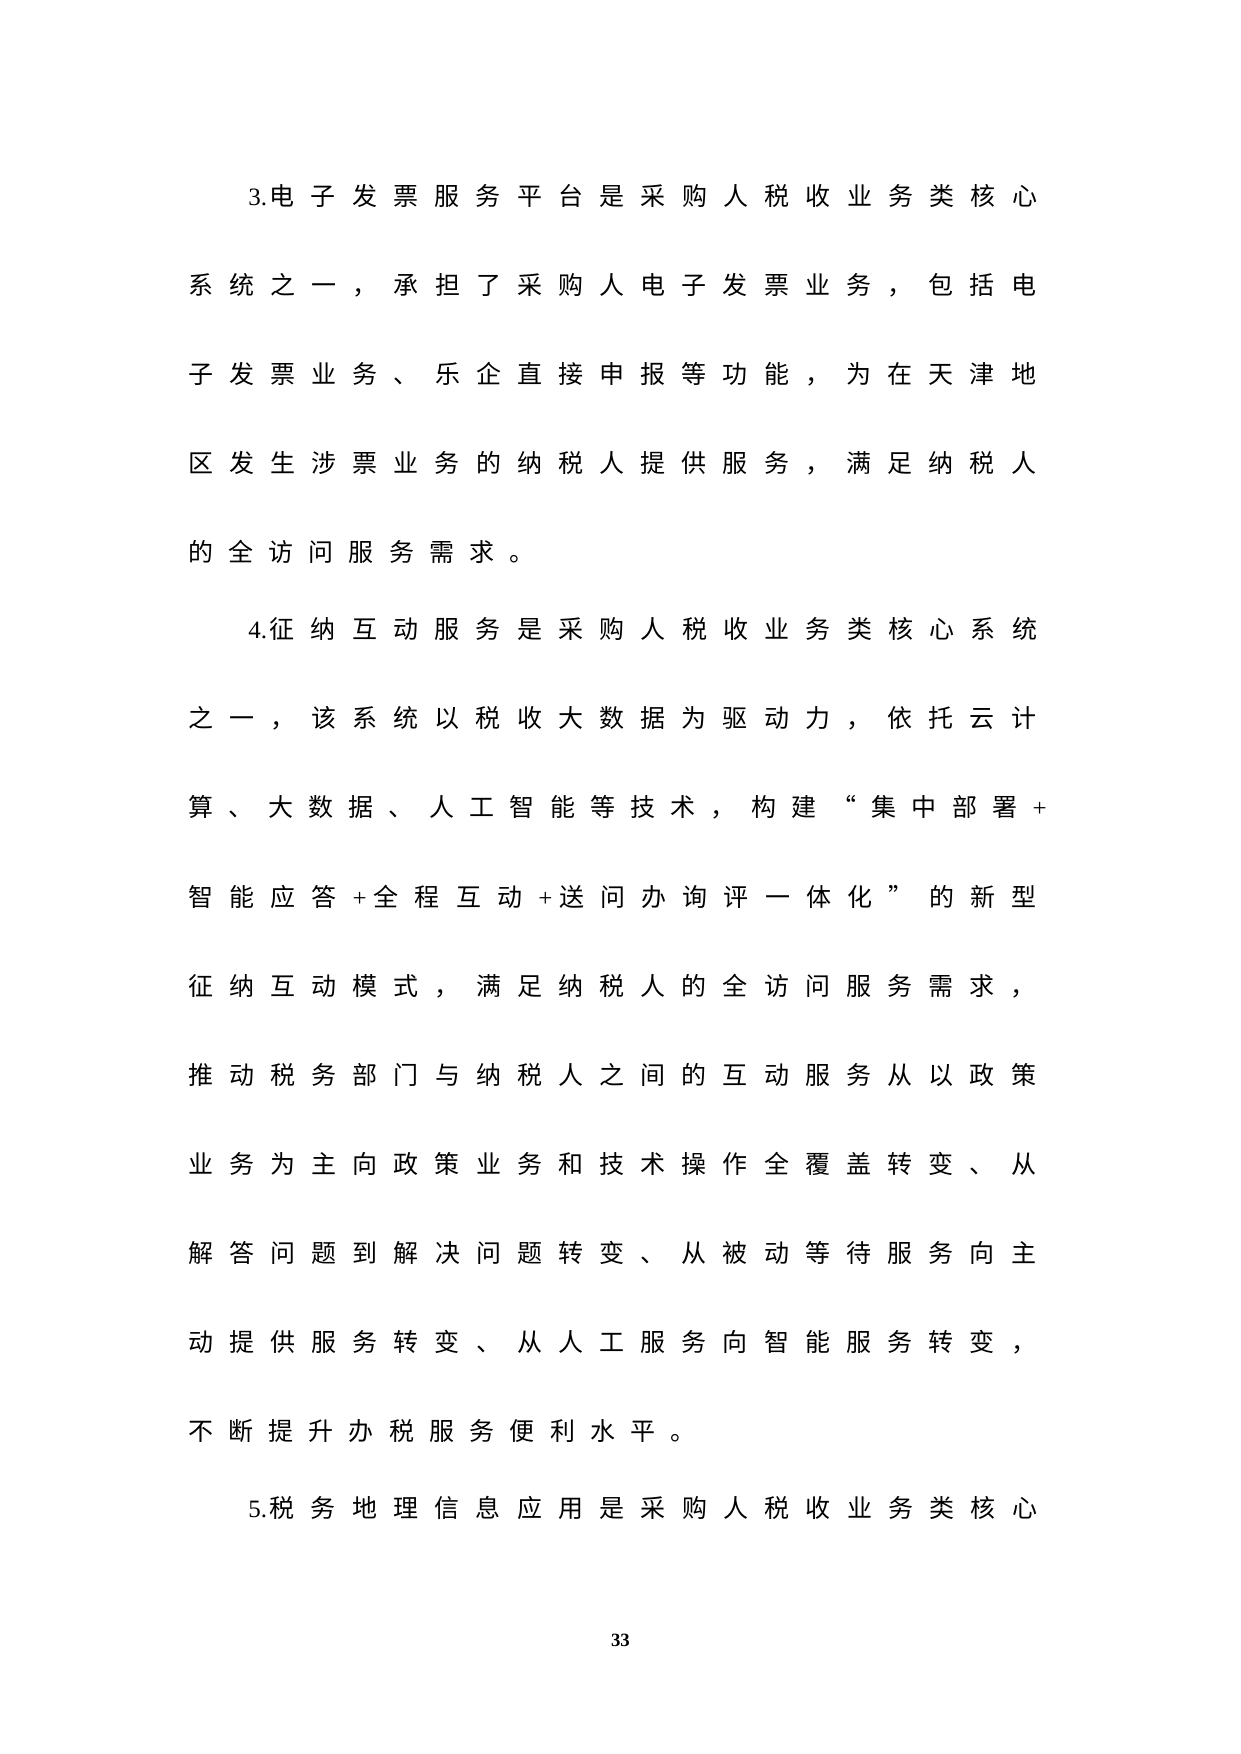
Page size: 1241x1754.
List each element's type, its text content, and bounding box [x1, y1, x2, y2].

text 4.征纳互动服务是采购人税收业务类核心系统之一，该系统以税收大数据为驱动力，依托云计算、大数据、人工智能等技术，构建“集中部署+智能应答+全程互动+送问办询评一体化”的新型征纳互动模式，满足纳税人的全访问服务需求，推动税务部门与纳税人之间的互动服务从以政策业务为主向政策业务和技术操作全覆盖转变、从解答问题到解决问题转变、从被动等待服务向主动提供服务转变、从人工服务向智能服务转变，不断提升办税服务便利水平。 [188, 598, 1052, 1459]
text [188, 1477, 1052, 1537]
text 3.电子发票服务平台是采购人税收业务类核心系统之一，承担了采购人电子发票业务，包括电子发票业务、乐企直接申报等功能，为在天津地区发生涉票业务的纳税人提供服务，满足纳税人的全访问服务需求。 [188, 164, 1052, 580]
